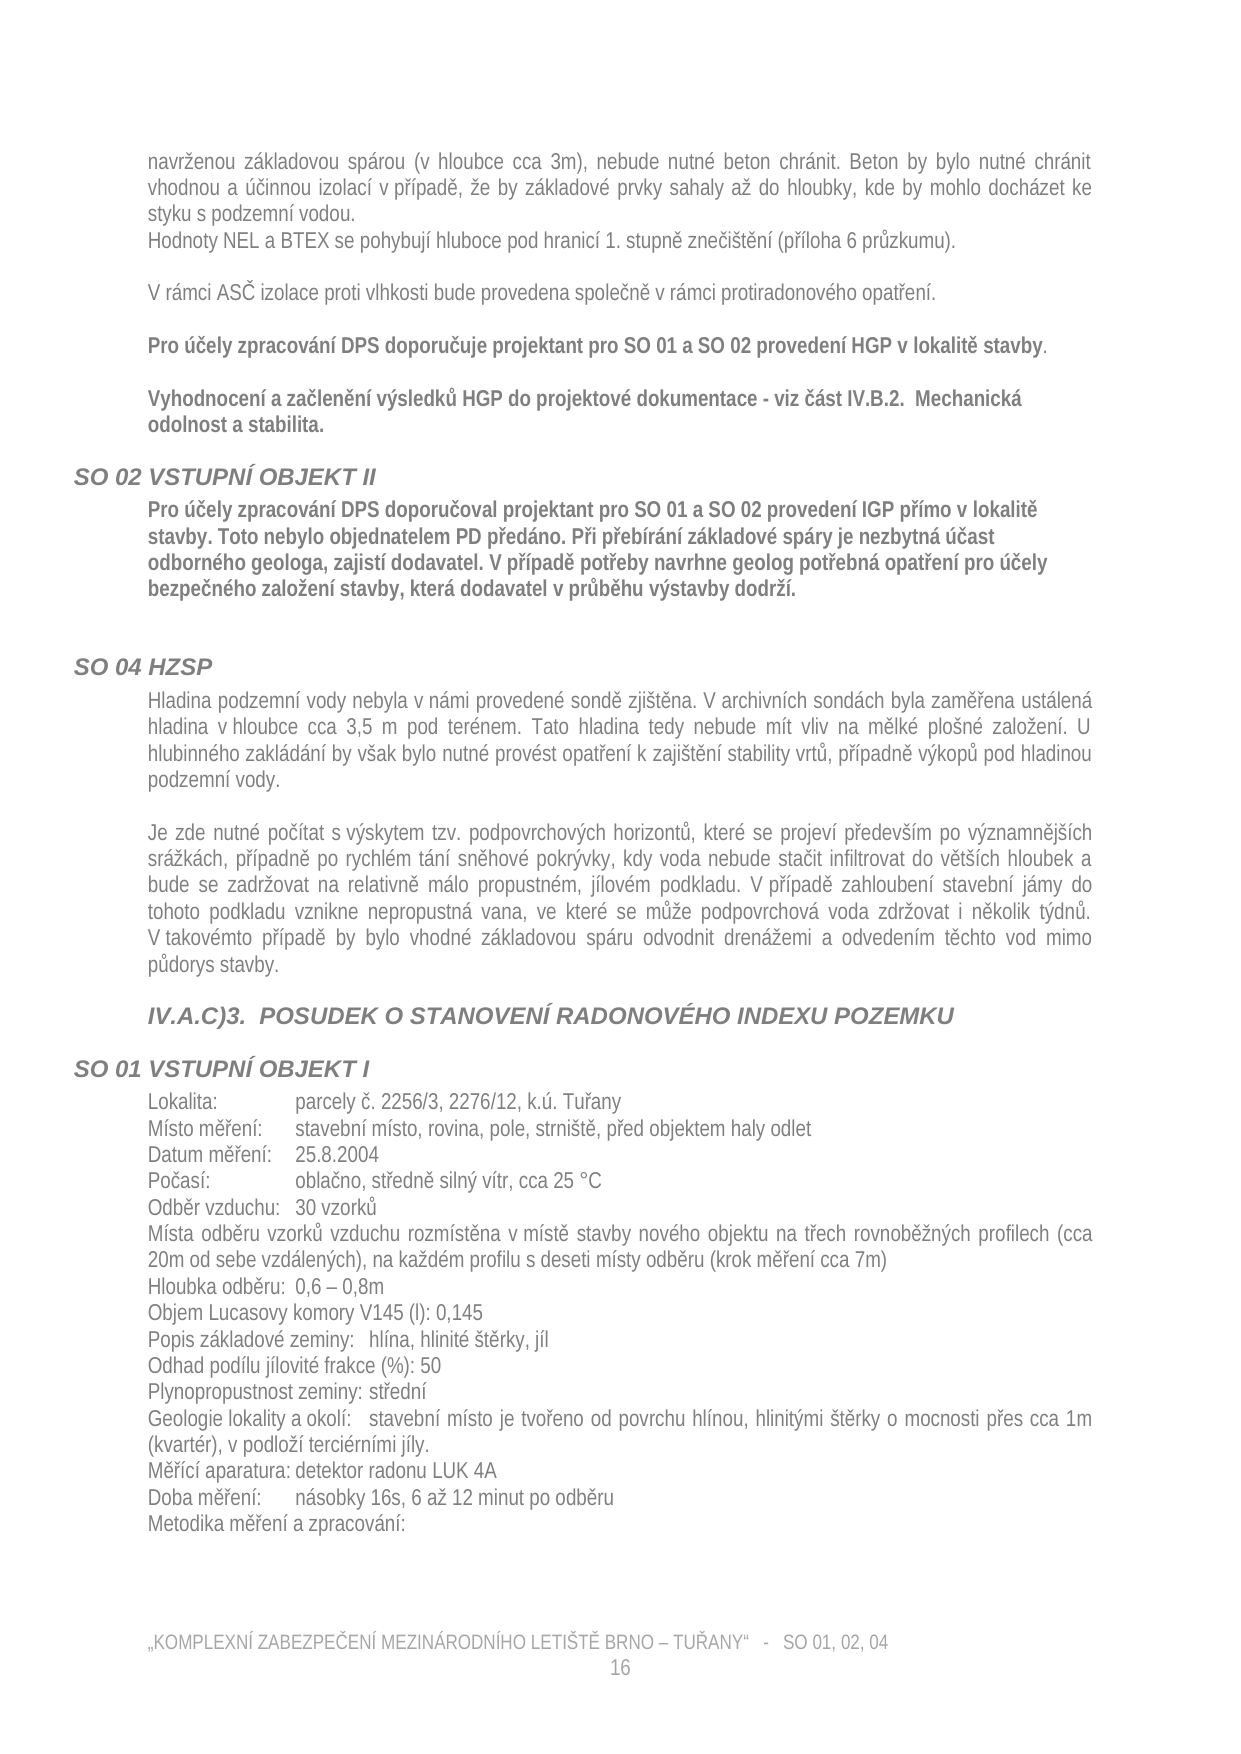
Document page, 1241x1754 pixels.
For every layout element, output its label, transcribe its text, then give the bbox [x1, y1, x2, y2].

text Hladina podzemní vody nebyla v námi provedené sondě zjištěna. V archivních sondách byla zaměřena ustálená hladina v hloubce cca 3,5 m pod terénem. Tato hladina tedy nebude mít vliv na mělké plošné založení. U hlubinného zakládání by však bylo nutné provést opatření k zajištění stability vrtů, případně výkopů pod hladinou podzemní vody. [148, 687, 1093, 792]
text Místa odběru vzorků vzduchu rozmístěna v místě stavby nového objektu na třech rovnoběžných profilech (cca 20m od sebe vzdálených), na každém profilu s deseti místy odběru (krok měření cca 7m) [148, 1220, 1093, 1273]
text Je zde nutné počítat s výskytem tzv. podpovrchových horizontů, které se projeví především po významnějších srážkách, případně po rychlém tání sněhové pokrývky, kdy voda nebude stačit infiltrovat do větších hloubek a bude se zadržovat na relativně málo propustném, jílovém podkladu. V případě zahloubení stavební jámy do tohoto podkladu vznikne nepropustná vana, ve které se může podpovrchová voda zdržovat i několik týdnů. V takovémto případě by bylo vhodné základovou spáru odvodnit drenážemi a odvedením těchto vod mimo půdorys stavby. [148, 819, 1093, 977]
text Popis základové zeminy: hlína, hlinité štěrky, jíl [148, 1326, 1093, 1352]
text Měřící aparatura: detektor radonu LUK 4A [148, 1457, 1093, 1484]
subtitle SO 02 Vstupní objekt II [74, 462, 1093, 490]
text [148, 148, 1093, 227]
text Hodnoty NEL a BTEX se pohybují hluboce pod hranicí 1. stupně znečištění (příloha 6 průzkumu). [148, 227, 1093, 253]
text Místo měření: stavební místo, rovina, pole, strniště, před objektem haly odlet [148, 1115, 1093, 1141]
text Vyhodnocení a začlenění výsledků HGP do projektové dokumentace - viz část IV.B.2. Mechanická odolnost a stabilita. [148, 385, 1093, 437]
text Pro účely zpracování DPS doporučuje projektant pro SO 01 a SO 02 provedení HGP v lokalitě stavby. [148, 332, 1093, 358]
subtitle SO 04 HZSp [74, 653, 1093, 681]
subtitle IV.A.c)3. Posudek o stanovení radonového indexu pozemku [148, 1002, 1093, 1029]
text Objem Lucasovy komory V145 (l): 0,145 [148, 1299, 1093, 1326]
text Geologie lokality a okolí: stavební místo je tvořeno od povrchu hlínou, hlinitými štěrky o mocnosti přes cca 1m (kvartér), v podloží terciérními jíly. [148, 1404, 1093, 1457]
text Lokalita: parcely č. 2256/3, 2276/12, k.ú. Tuřany [148, 1088, 1093, 1115]
text Pro účely zpracování DPS doporučoval projektant pro SO 01 a SO 02 provedení IGP přímo v lokalitě stavby. Toto nebylo objednatelem PD předáno. Při přebírání základové spáry je nezbytná účast odborného geologa, zajistí dodavatel. V případě potřeby navrhne geolog potřebná opatření pro účely bezpečného založení stavby, která dodavatel v průběhu výstavby dodrží. [148, 496, 1093, 602]
text Odběr vzduchu: 30 vzorků [148, 1194, 1093, 1220]
text Počasí: oblačno, středně silný vítr, cca 25 °C [148, 1167, 1093, 1194]
text Metodika měření a zpracování: [148, 1510, 1093, 1536]
text Doba měření: násobky 16s, 6 až 12 minut po odběru [148, 1484, 1093, 1510]
text Plynopropustnost zeminy: střední [148, 1378, 1093, 1404]
text V rámci ASČ izolace proti vlhkosti bude provedena společně v rámci protiradonového opatření. [148, 279, 1093, 306]
text Hloubka odběru: 0,6 – 0,8m [148, 1273, 1093, 1299]
subtitle SO 01 Vstupní objekt I [74, 1054, 1093, 1082]
text Odhad podílu jílovité frakce (%): 50 [148, 1352, 1093, 1378]
text Datum měření: 25.8.2004 [148, 1141, 1093, 1167]
